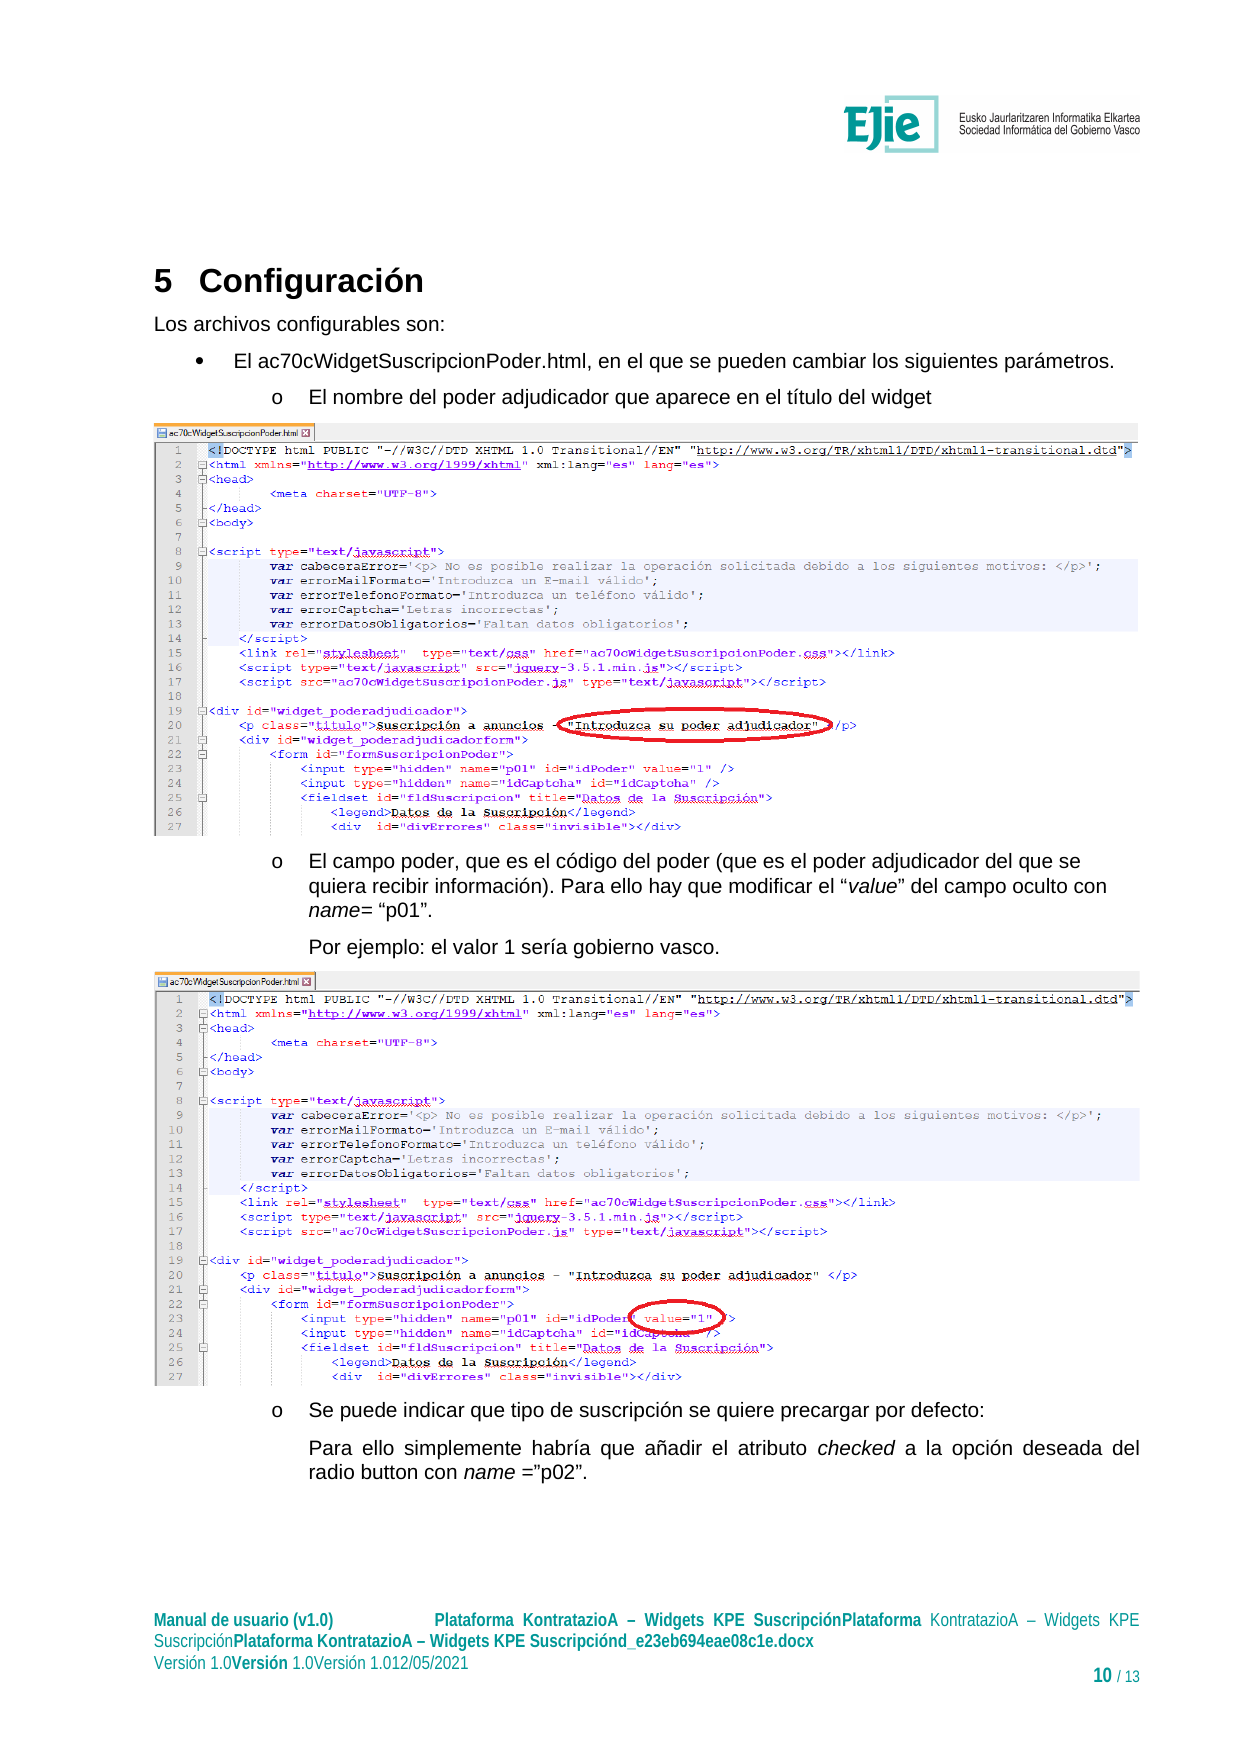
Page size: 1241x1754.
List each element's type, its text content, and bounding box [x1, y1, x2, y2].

text Por ejemplo: el valor 1 sería gobierno vasco. [308, 935, 1140, 959]
subtitle Configuración [154, 261, 1140, 300]
picture [153, 971, 1140, 1386]
list El ac70cWidgetSuscripcionPoder.html, en el que se pueden cambiar los siguientes parámetros. [196, 349, 1140, 373]
text Los archivos configurables son: [154, 312, 1140, 336]
list El nombre del poder adjudicador que aparece en el título del widget [271, 385, 1140, 411]
picture [843, 95, 1140, 153]
picture [153, 423, 1138, 836]
list Se puede indicar que tipo de suscripción se quiere precargar por defecto: [271, 1398, 1140, 1424]
text Para ello simplemente habría que añadir el atributo checked a la opción deseada del radio button con name =”p02”. [308, 1436, 1140, 1484]
list El campo poder, que es el código del poder (que es el poder adjudicador del que se quiera recibir información). Para ello hay que modificar el “value” del campo oculto con name= “p01”. [271, 848, 1140, 922]
